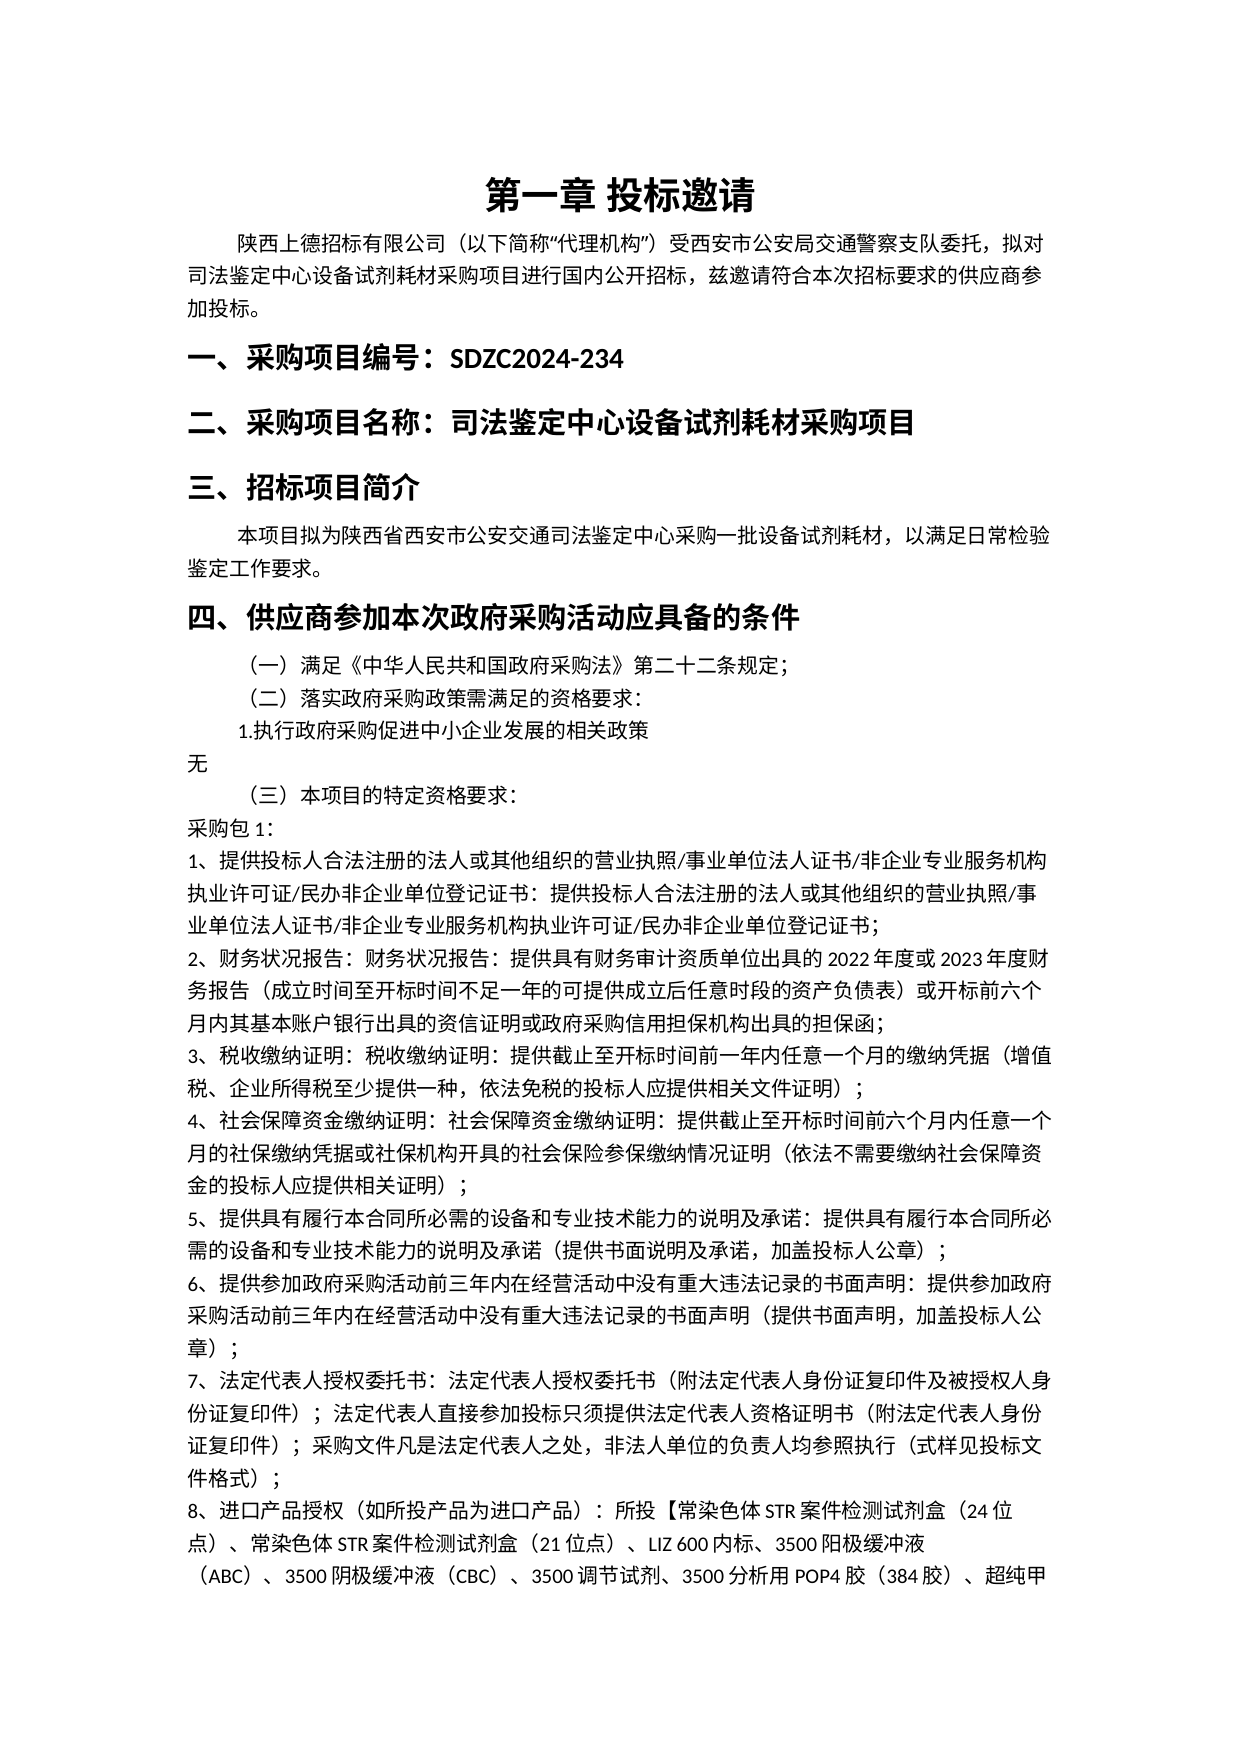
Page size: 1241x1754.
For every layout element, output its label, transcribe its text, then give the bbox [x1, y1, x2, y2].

text 2、财务状况报告：财务状况报告：提供具有财务审计资质单位出具的2022年度或2023年度财务报告（成立时间至开标时间不足一年的可提供成立后任意时段的资产负债表）或开标前六个月内其基本账户银行出具的资信证明或政府采购信用担保机构出具的担保函； [187, 942, 1053, 1039]
text 三、招标项目简介 [187, 454, 1053, 519]
text 7、法定代表人授权委托书：法定代表人授权委托书（附法定代表人身份证复印件及被授权人身份证复印件）；法定代表人直接参加投标只须提供法定代表人资格证明书（附法定代表人身份证复印件）；采购文件凡是法定代表人之处，非法人单位的负责人均参照执行（式样见投标文件格式）； [187, 1364, 1053, 1494]
text （二）落实政府采购政策需满足的资格要求： [187, 682, 1053, 714]
text 采购包1： [187, 812, 1053, 844]
text 1、提供投标人合法注册的法人或其他组织的营业执照/事业单位法人证书/非企业专业服务机构执业许可证/民办非企业单位登记证书：提供投标人合法注册的法人或其他组织的营业执照/事业单位法人证书/非企业专业服务机构执业许可证/民办非企业单位登记证书； [187, 844, 1053, 942]
text 本项目拟为陕西省西安市公安交通司法鉴定中心采购一批设备试剂耗材，以满足日常检验鉴定工作要求。 [187, 519, 1053, 584]
text 3、税收缴纳证明：税收缴纳证明：提供截止至开标时间前一年内任意一个月的缴纳凭据（增值税、企业所得税至少提供一种，依法免税的投标人应提供相关文件证明）； [187, 1039, 1053, 1104]
text 二、采购项目名称：司法鉴定中心设备试剂耗材采购项目 [187, 389, 1053, 454]
text 无 [187, 747, 1053, 779]
text 1.执行政府采购促进中小企业发展的相关政策 [187, 714, 1053, 747]
text （三）本项目的特定资格要求： [187, 779, 1053, 812]
text 4、社会保障资金缴纳证明：社会保障资金缴纳证明：提供截止至开标时间前六个月内任意一个月的社保缴纳凭据或社保机构开具的社会保险参保缴纳情况证明（依法不需要缴纳社会保障资金的投标人应提供相关证明）； [187, 1104, 1053, 1202]
text 一、采购项目编号：SDZC2024-234 [187, 324, 1053, 389]
text 陕西上德招标有限公司（以下简称“代理机构”）受西安市公安局交通警察支队委托，拟对司法鉴定中心设备试剂耗材采购项目进行国内公开招标，兹邀请符合本次招标要求的供应商参加投标。 [187, 227, 1053, 324]
text 第一章 投标邀请 [187, 162, 1053, 227]
text 6、提供参加政府采购活动前三年内在经营活动中没有重大违法记录的书面声明：提供参加政府采购活动前三年内在经营活动中没有重大违法记录的书面声明（提供书面声明，加盖投标人公章）； [187, 1267, 1053, 1364]
text 四、供应商参加本次政府采购活动应具备的条件 [187, 584, 1053, 649]
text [187, 1494, 1053, 1592]
text （一）满足《中华人民共和国政府采购法》第二十二条规定； [187, 649, 1053, 682]
text 5、提供具有履行本合同所必需的设备和专业技术能力的说明及承诺：提供具有履行本合同所必需的设备和专业技术能力的说明及承诺（提供书面说明及承诺，加盖投标人公章）； [187, 1202, 1053, 1267]
